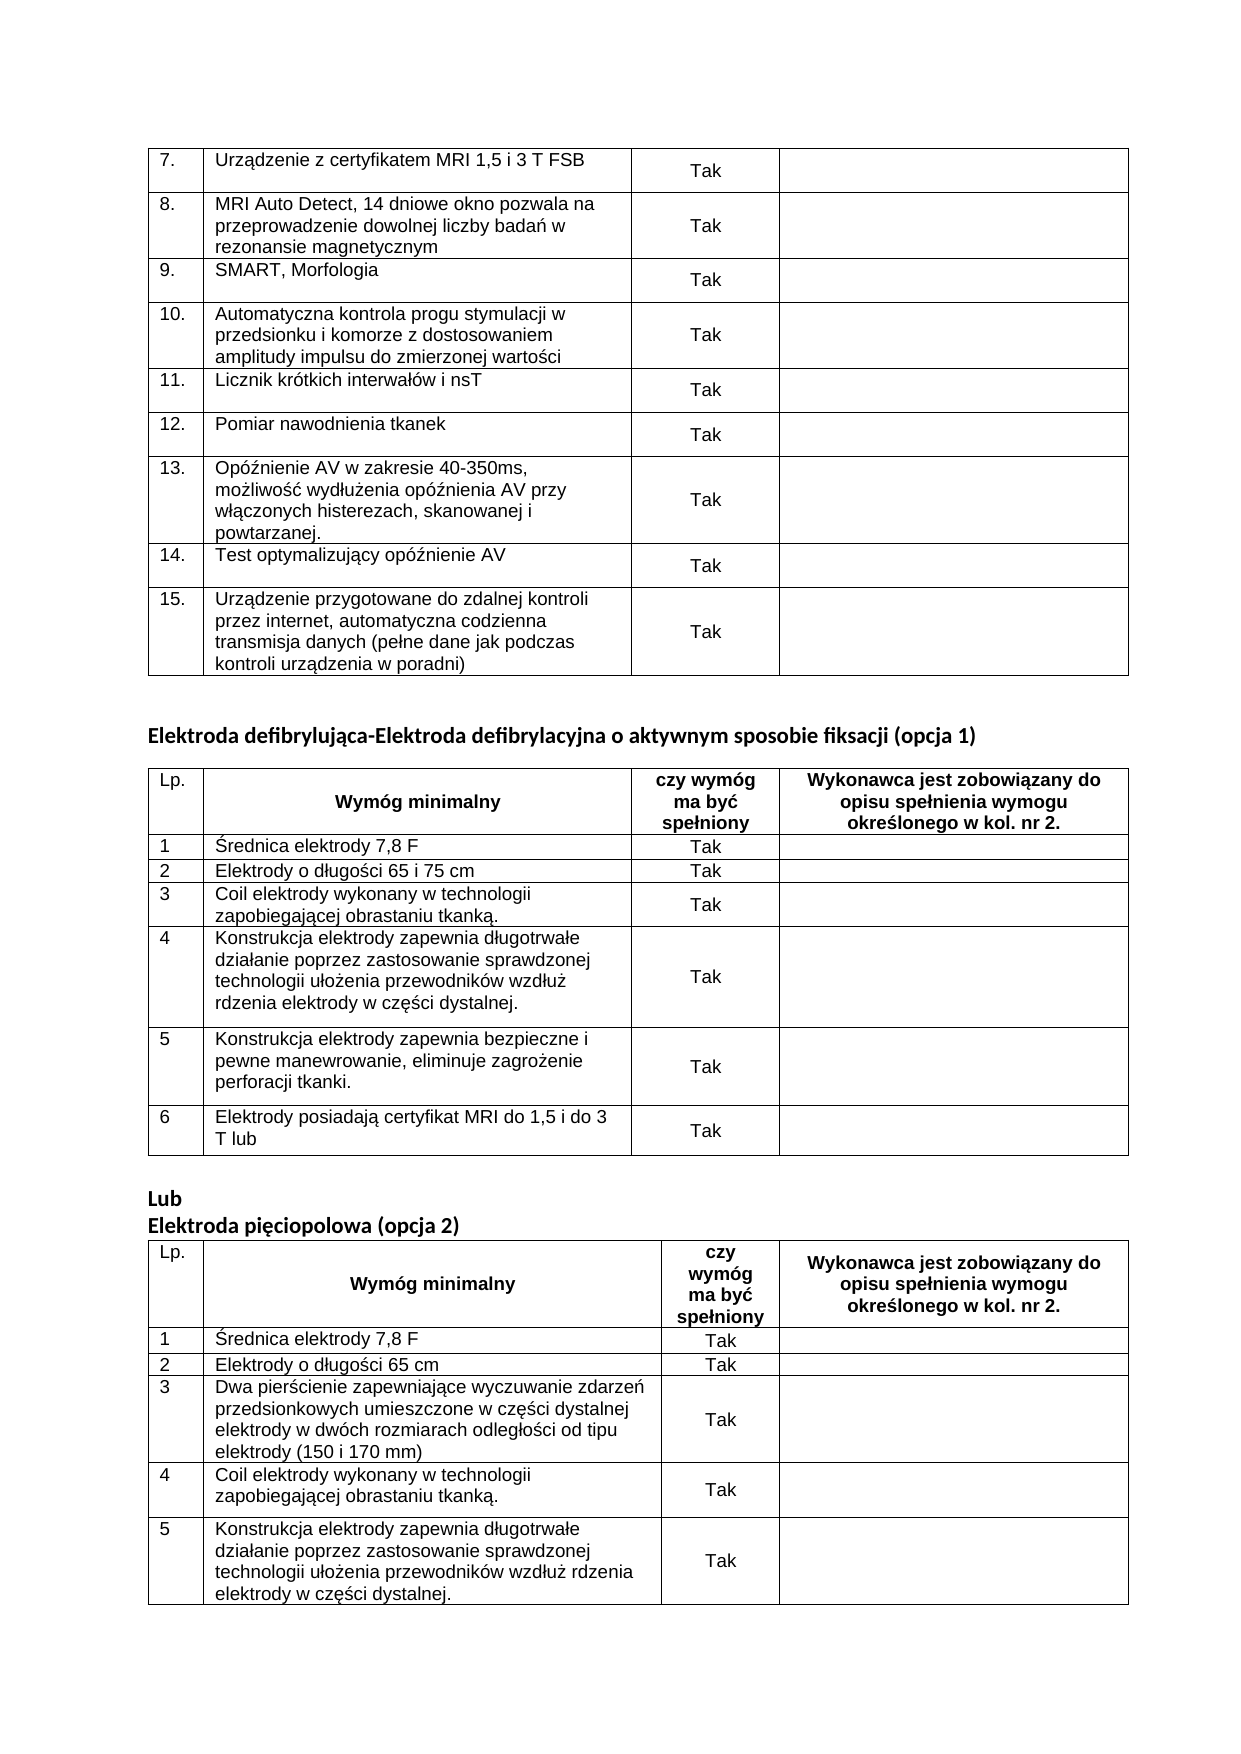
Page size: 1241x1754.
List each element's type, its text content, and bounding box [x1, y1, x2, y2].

table_cell Tak [662, 1518, 779, 1604]
table_header Wykonawca jest zobowiązany do opisu spełnienia wymogu określonego w kol. nr 2. [780, 769, 1128, 834]
table_cell [780, 149, 1128, 192]
table_header Lp. [149, 769, 203, 834]
table_cell Tak [632, 860, 779, 882]
table_cell Coil elektrody wykonany w technologii zapobiegającej obrastaniu tkanką. [204, 883, 631, 926]
table_cell [780, 835, 1128, 859]
table_cell Coil elektrody wykonany w technologii zapobiegającej obrastaniu tkanką. [204, 1463, 661, 1517]
table_cell Tak [632, 1106, 779, 1154]
table_cell [780, 193, 1128, 257]
table_cell 1 [149, 1328, 203, 1352]
table_cell 6 [149, 1106, 203, 1154]
table_cell Tak [662, 1328, 779, 1352]
table_cell SMART, Morfologia [204, 259, 631, 302]
table_cell [149, 544, 203, 587]
table_cell [780, 259, 1128, 302]
table_cell Opóźnienie AV w zakresie 40-350ms, możliwość wydłużenia opóźnienia AV przy włączonych histerezach, skanowanej i powtarzanej. [204, 457, 631, 543]
table_cell 2 [149, 860, 203, 882]
table_cell [149, 457, 203, 543]
table_cell 2 [149, 1354, 203, 1375]
table_cell [780, 303, 1128, 367]
table_cell [780, 927, 1128, 1027]
table_cell [780, 1328, 1128, 1352]
table_cell Tak [662, 1463, 779, 1517]
table_cell [780, 1376, 1128, 1462]
table_cell Tak [662, 1354, 779, 1375]
table_cell [149, 193, 203, 257]
table_cell Elektrody o długości 65 cm [204, 1354, 661, 1375]
table_cell [149, 303, 203, 367]
table_cell Tak [632, 259, 779, 302]
table_cell [149, 369, 203, 412]
table_cell [780, 1028, 1128, 1105]
table_cell Tak [632, 927, 779, 1027]
table_cell [149, 413, 203, 456]
table_header Wymóg minimalny [204, 1241, 661, 1327]
table_cell Tak [632, 883, 779, 926]
table_cell Tak [662, 1376, 779, 1462]
table_cell Konstrukcja elektrody zapewnia długotrwałe działanie poprzez zastosowanie sprawdzonej technologii ułożenia przewodników wzdłuż rdzenia elektrody w części dystalnej. [204, 927, 631, 1027]
text Elektroda defibrylująca-Elektroda defibrylacyjna o aktywnym sposobie fiksacji (opcja 1) [148, 721, 1093, 749]
table_cell Automatyczna kontrola progu stymulacji w przedsionku i komorze z dostosowaniem amplitudy impulsu do zmierzonej wartości [204, 303, 631, 367]
table_cell [780, 1106, 1128, 1154]
table_cell Tak [632, 544, 779, 587]
table_cell [780, 1463, 1128, 1517]
table_cell [780, 369, 1128, 412]
table_cell [780, 413, 1128, 456]
table_cell Tak [632, 588, 779, 674]
table_cell [780, 1518, 1128, 1604]
table_cell Tak [632, 193, 779, 257]
table_cell [780, 1354, 1128, 1375]
table_cell [149, 149, 203, 192]
table_cell 4 [149, 1463, 203, 1517]
table_cell Test optymalizujący opóźnienie AV [204, 544, 631, 587]
table_cell Tak [632, 149, 779, 192]
table_header Wymóg minimalny [204, 769, 631, 834]
table_cell Pomiar nawodnienia tkanek [204, 413, 631, 456]
table_cell [780, 457, 1128, 543]
table_cell Elektrody posiadają certyfikat MRI do 1,5 i do 3 T lub [204, 1106, 631, 1154]
table_cell 3 [149, 1376, 203, 1462]
table_cell [149, 588, 203, 674]
text Lub [148, 1184, 1093, 1212]
table_cell 4 [149, 927, 203, 1027]
table_cell 3 [149, 883, 203, 926]
table_cell Tak [632, 413, 779, 456]
table_cell Elektrody o długości 65 i 75 cm [204, 860, 631, 882]
table_cell Tak [632, 1028, 779, 1105]
table_cell Średnica elektrody 7,8 F [204, 835, 631, 859]
table_cell [780, 883, 1128, 926]
table_cell Urządzenie przygotowane do zdalnej kontroli przez internet, automatyczna codzienna transmisja danych (pełne dane jak podczas kontroli urządzenia w poradni) [204, 588, 631, 674]
table_cell Średnica elektrody 7,8 F [204, 1328, 661, 1352]
table_header Lp. [149, 1241, 203, 1327]
table_header Wykonawca jest zobowiązany do opisu spełnienia wymogu określonego w kol. nr 2. [780, 1241, 1128, 1327]
table_cell [780, 588, 1128, 674]
table_cell 1 [149, 835, 203, 859]
table_cell 5 [149, 1028, 203, 1105]
table_cell Konstrukcja elektrody zapewnia bezpieczne i pewne manewrowanie, eliminuje zagrożenie perforacji tkanki. [204, 1028, 631, 1105]
table_cell Tak [632, 835, 779, 859]
table_cell [149, 259, 203, 302]
table_cell Urządzenie z certyfikatem MRI 1,5 i 3 T FSB [204, 149, 631, 192]
table_cell Tak [632, 303, 779, 367]
table_cell Dwa pierścienie zapewniające wyczuwanie zdarzeń przedsionkowych umieszczone w części dystalnej elektrody w dwóch rozmiarach odległości od tipu elektrody (150 i 170 mm) [204, 1376, 661, 1462]
text Elektroda pięciopolowa (opcja 2) [148, 1212, 1093, 1240]
table_cell Konstrukcja elektrody zapewnia długotrwałe działanie poprzez zastosowanie sprawdzonej technologii ułożenia przewodników wzdłuż rdzenia elektrody w części dystalnej. [204, 1518, 661, 1604]
table_cell Tak [632, 457, 779, 543]
table_cell MRI Auto Detect, 14 dniowe okno pozwala na przeprowadzenie dowolnej liczby badań w rezonansie magnetycznym [204, 193, 631, 257]
table_cell [780, 860, 1128, 882]
table_header czy wymóg ma być spełniony [662, 1241, 779, 1327]
table_header czy wymóg ma być spełniony [632, 769, 779, 834]
table_cell 5 [149, 1518, 203, 1604]
table_cell [780, 544, 1128, 587]
table_cell Tak [632, 369, 779, 412]
table_cell Licznik krótkich interwałów i nsT [204, 369, 631, 412]
